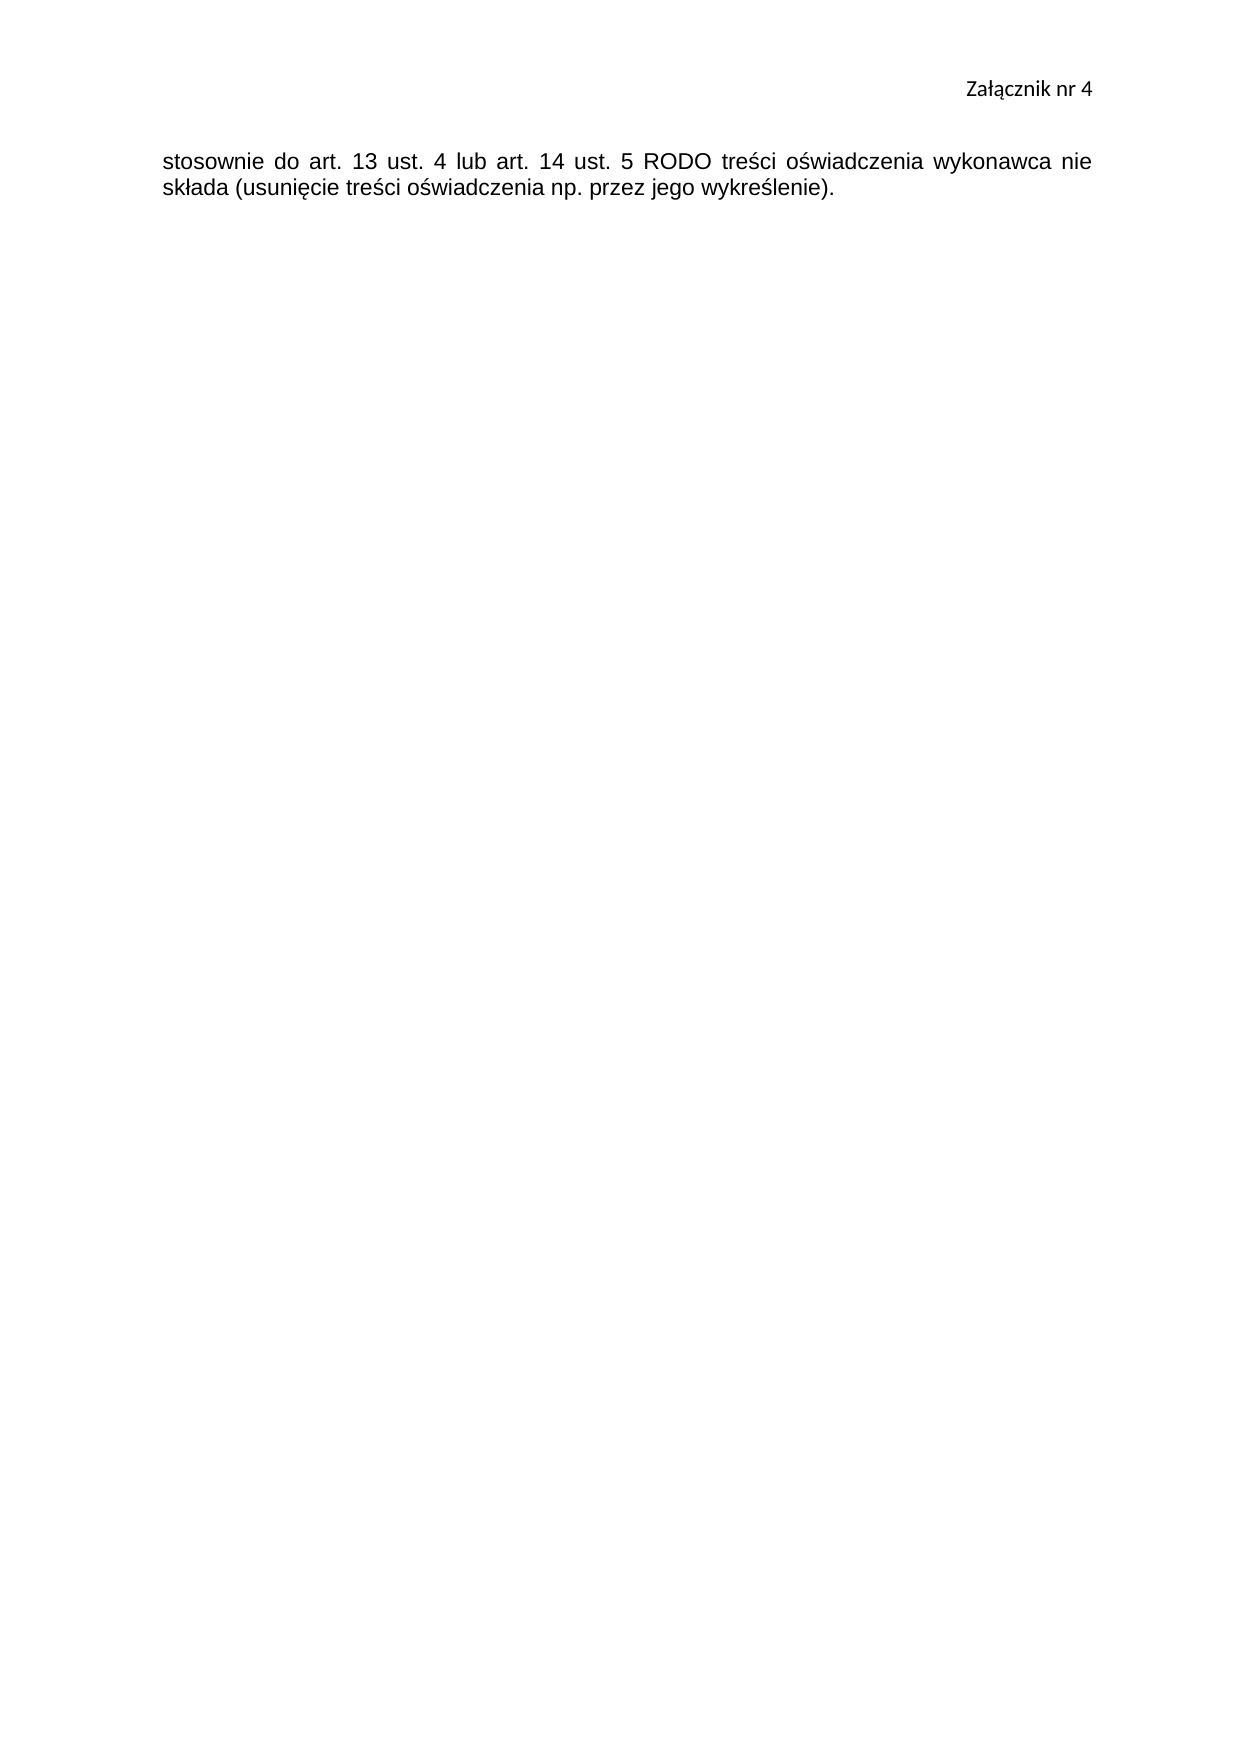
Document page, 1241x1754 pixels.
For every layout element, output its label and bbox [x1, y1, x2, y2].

text [148, 148, 1093, 200]
